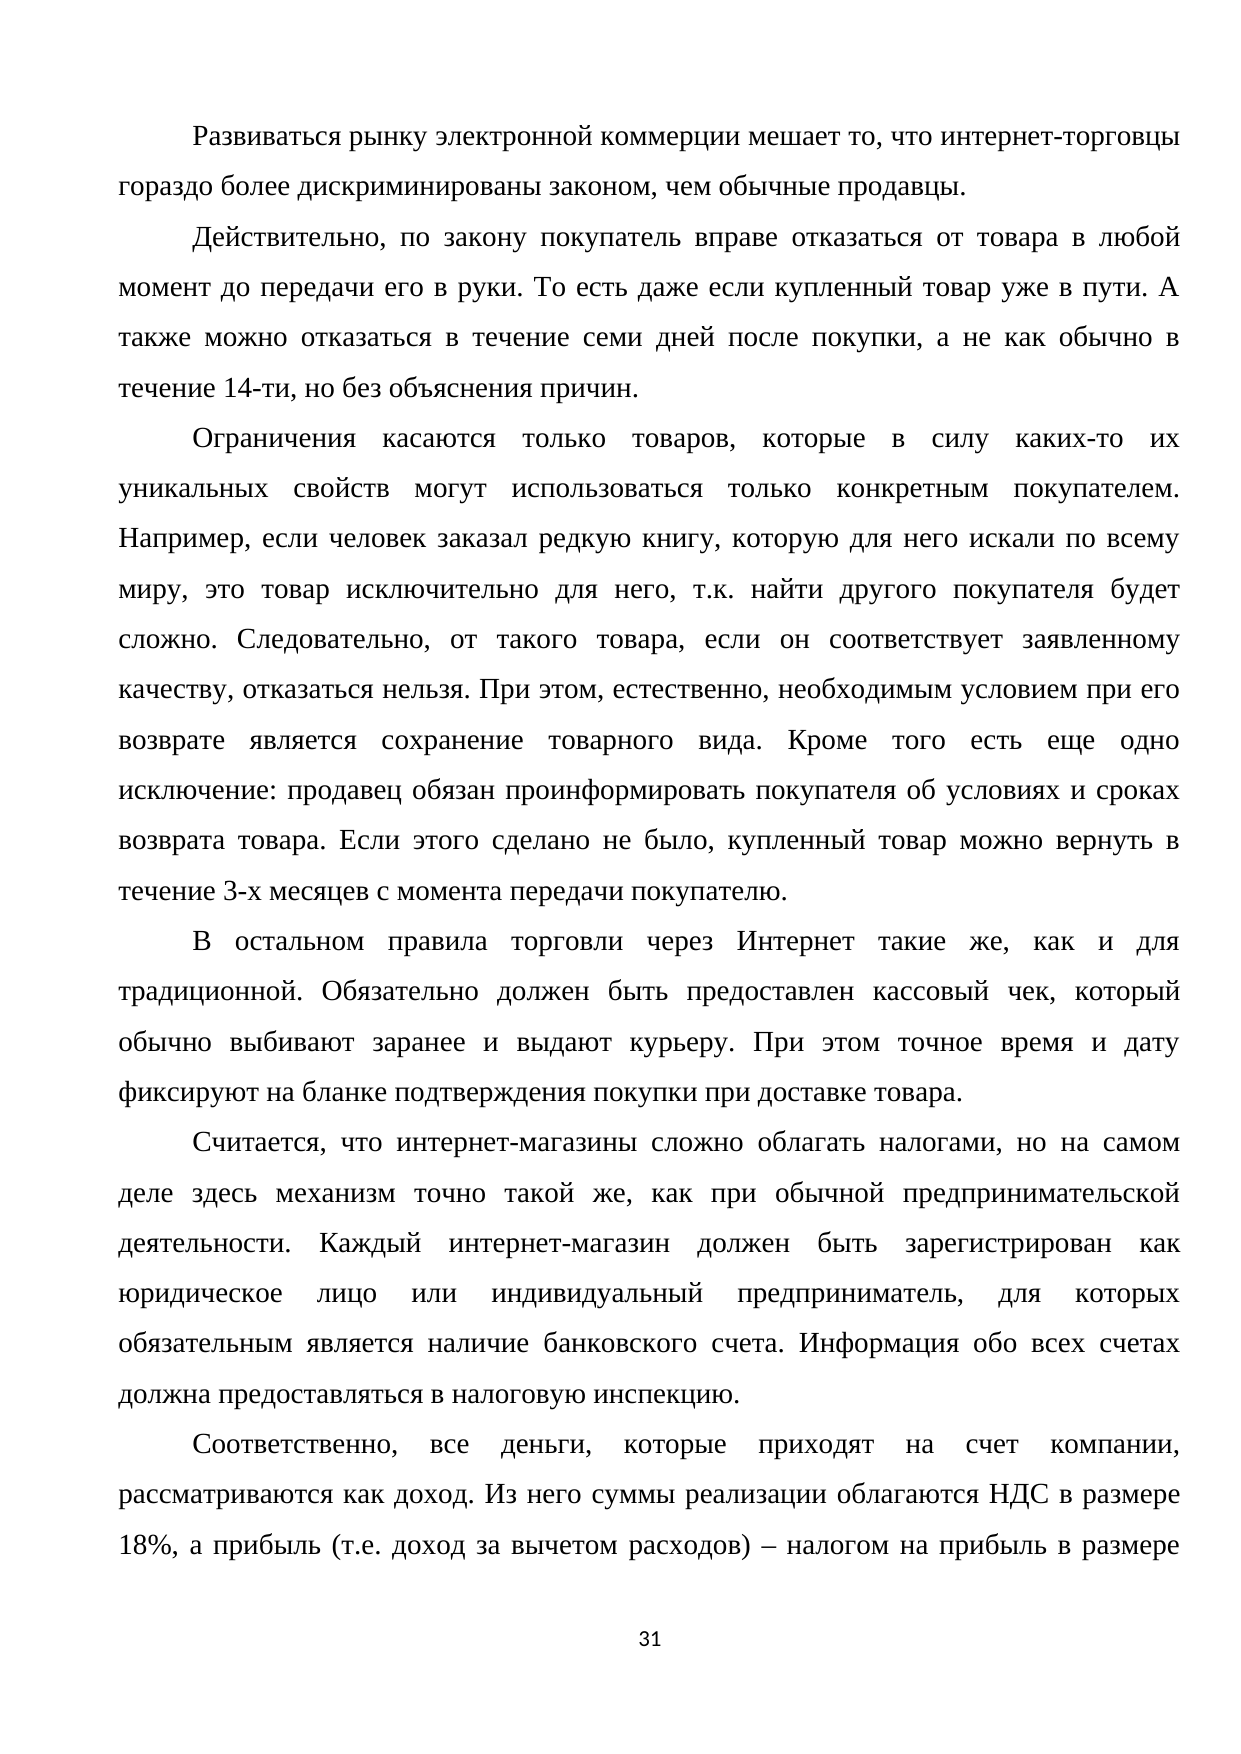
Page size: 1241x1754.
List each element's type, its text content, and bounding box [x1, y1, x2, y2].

text Развиваться рынку электронной коммерции мешает то, что интернет-торговцы гораздо более дискриминированы законом, чем обычные продавцы. [118, 118, 1181, 202]
text Считается, что интернет-магазины сложно облагать налогами, но на самом деле здесь механизм точно такой же, как при обычной предпринимательской деятельности. Каждый интернет-магазин должен быть зарегистрирован как юридическое лицо или индивидуальный предприниматель, для которых обязательным является наличие банковского счета. Информация обо всех счетах должна предоставляться в налоговую инспекцию. [118, 1124, 1181, 1409]
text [118, 1426, 1181, 1560]
text Ограничения касаются только товаров, которые в силу каких-то их уникальных свойств могут использоваться только конкретным покупателем. Например, если человек заказал редкую книгу, которую для него искали по всему миру, это товар исключительно для него, т.к. найти другого покупателя будет сложно. Следовательно, от такого товара, если он соответствует заявленному качеству, отказаться нельзя. При этом, естественно, необходимым условием при его возврате является сохранение товарного вида. Кроме того есть еще одно исключение: продавец обязан проинформировать покупателя об условиях и сроках возврата товара. Если этого сделано не было, купленный товар можно вернуть в течение 3-х месяцев с момента передачи покупателю. [118, 420, 1181, 906]
text Действительно, по закону покупатель вправе отказаться от товара в любой момент до передачи его в руки. То есть даже если купленный товар уже в пути. А также можно отказаться в течение семи дней после покупки, а не как обычно в течение 14-ти, но без объяснения причин. [118, 219, 1181, 403]
text В остальном правила торговли через Интернет такие же, как и для традиционной. Обязательно должен быть предоставлен кассовый чек, который обычно выбивают заранее и выдают курьеру. При этом точное время и дату фиксируют на бланке подтверждения покупки при доставке товара. [118, 923, 1181, 1108]
